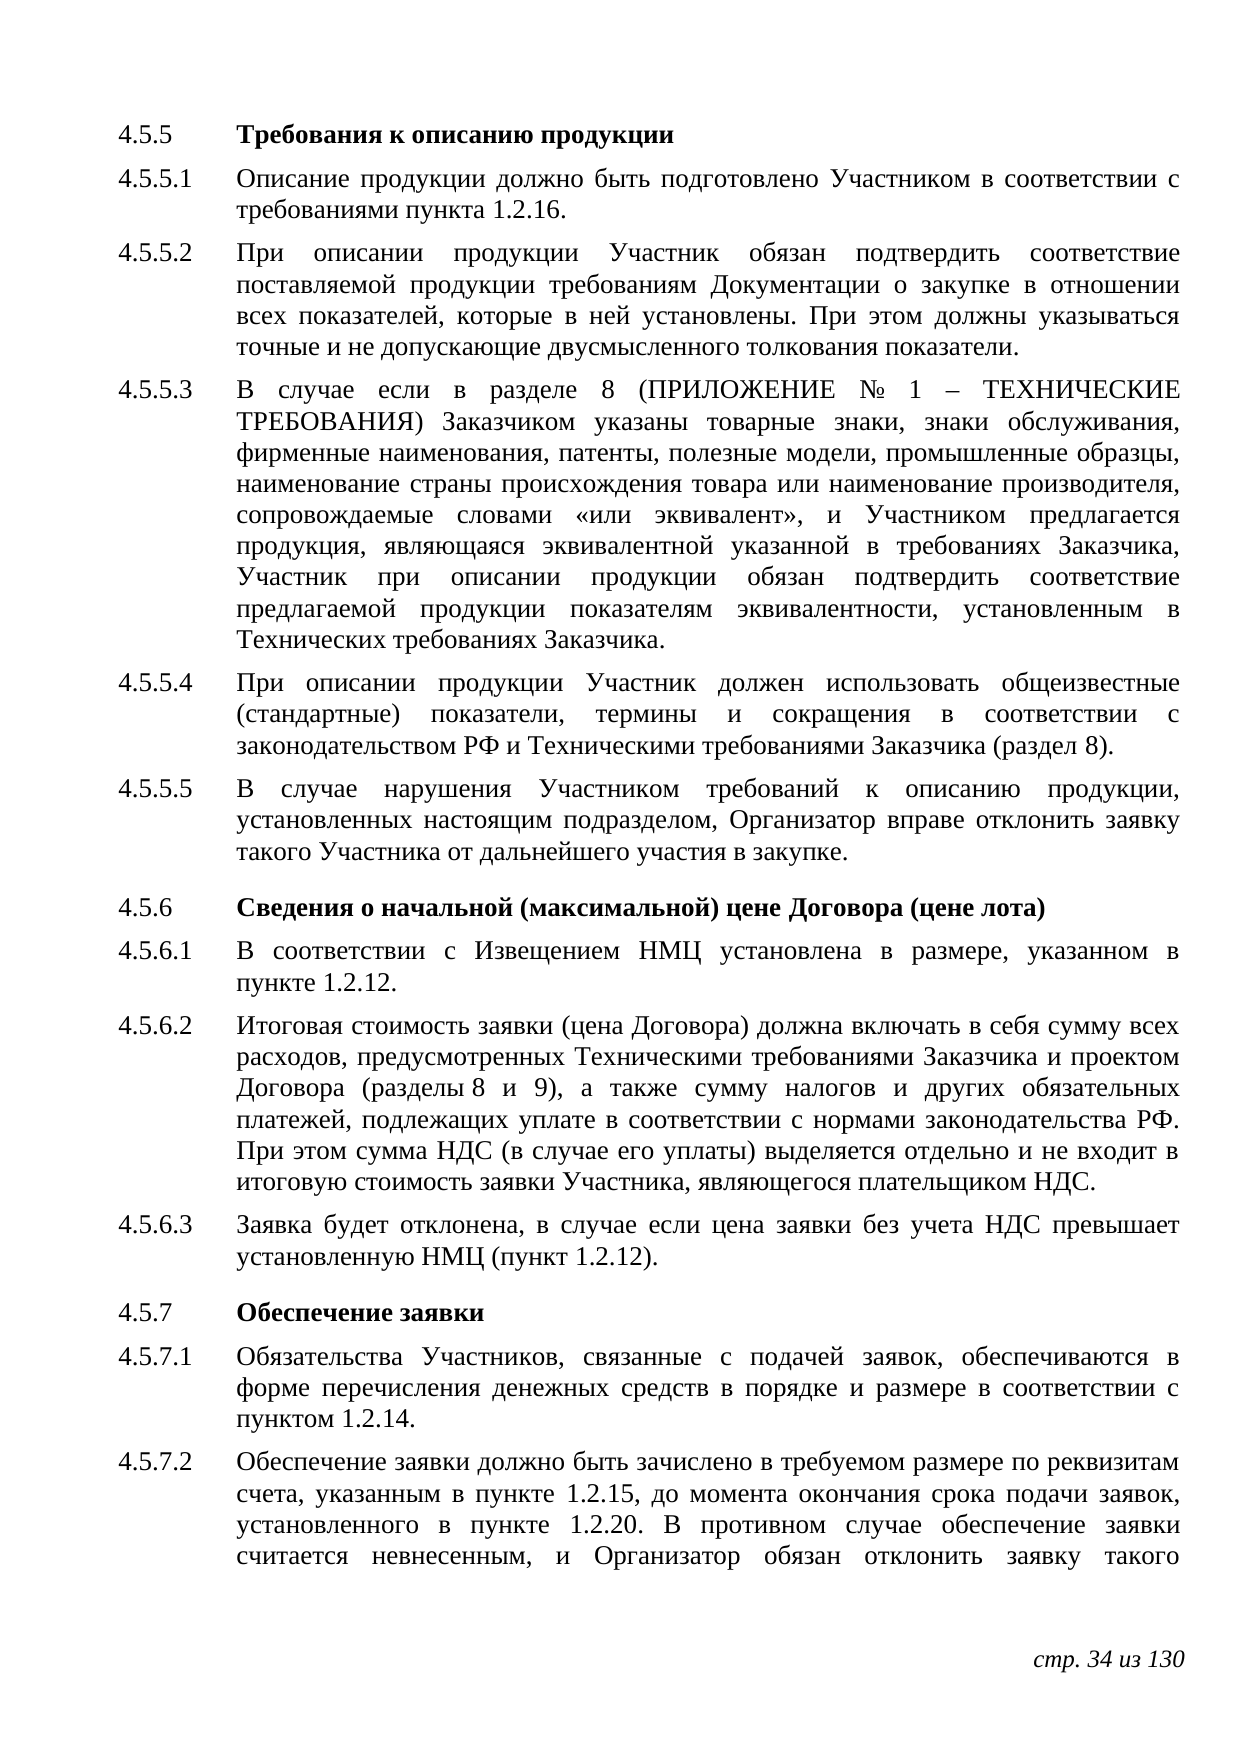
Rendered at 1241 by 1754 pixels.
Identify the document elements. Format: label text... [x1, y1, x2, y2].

text Заявка будет отклонена, в случае если цена заявки без учета НДС превышает установленную НМЦ (пункт 1.2.12). [118, 1209, 1181, 1271]
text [118, 1446, 1181, 1570]
text В случае если в разделе 8 (ПРИЛОЖЕНИЕ № 1 – ТЕХНИЧЕСКИЕ ТРЕБОВАНИЯ) Заказчиком указаны товарные знаки, знаки обслуживания, фирменные наименования, патенты, полезные модели, промышленные образцы, наименование страны происхождения товара или наименование производителя, сопровождаемые словами «или эквивалент», и Участником предлагается продукция, являющаяся эквивалентной указанной в требованиях Заказчика, Участник при описании продукции обязан подтвердить соответствие предлагаемой продукции показателям эквивалентности, установленным в Технических требованиях Заказчика. [118, 374, 1181, 654]
text Сведения о начальной (максимальной) цене Договора (цене лота) [118, 891, 1181, 922]
text Обеспечение заявки [118, 1296, 1181, 1327]
text Обязательства Участников, связанные с подачей заявок, обеспечиваются в форме перечисления денежных средств в порядке и размере в соответствии с пунктом 1.2.14. [118, 1339, 1181, 1433]
text Требования к описанию продукции [118, 118, 1181, 149]
text При описании продукции Участник обязан подтвердить соответствие поставляемой продукции требованиям Документации о закупке в отношении всех показателей, которые в ней установлены. При этом должны указываться точные и не допускающие двусмысленного толкования показатели. [118, 237, 1181, 361]
text В соответствии с Извещением НМЦ установлена в размере, указанном в пункте 1.2.12. [118, 934, 1181, 997]
text Описание продукции должно быть подготовлено Участником в соответствии с требованиями пункта 1.2.16. [118, 162, 1181, 224]
text При описании продукции Участник должен использовать общеизвестные (стандартные) показатели, термины и сокращения в соответствии с законодательством РФ и Техническими требованиями Заказчика (раздел 8). [118, 666, 1181, 760]
text Итоговая стоимость заявки (цена Договора) должна включать в себя сумму всех расходов, предусмотренных Техническими требованиями Заказчика и проектом Договора (разделы 8 и 9), а также сумму налогов и других обязательных платежей, подлежащих уплате в соответствии с нормами законодательства РФ. При этом сумма НДС (в случае его уплаты) выделяется отдельно и не входит в итоговую стоимость заявки Участника, являющегося плательщиком НДС. [118, 1009, 1181, 1196]
text В случае нарушения Участником требований к описанию продукции, установленных настоящим подразделом, Организатор вправе отклонить заявку такого Участника от дальнейшего участия в закупке. [118, 772, 1181, 866]
